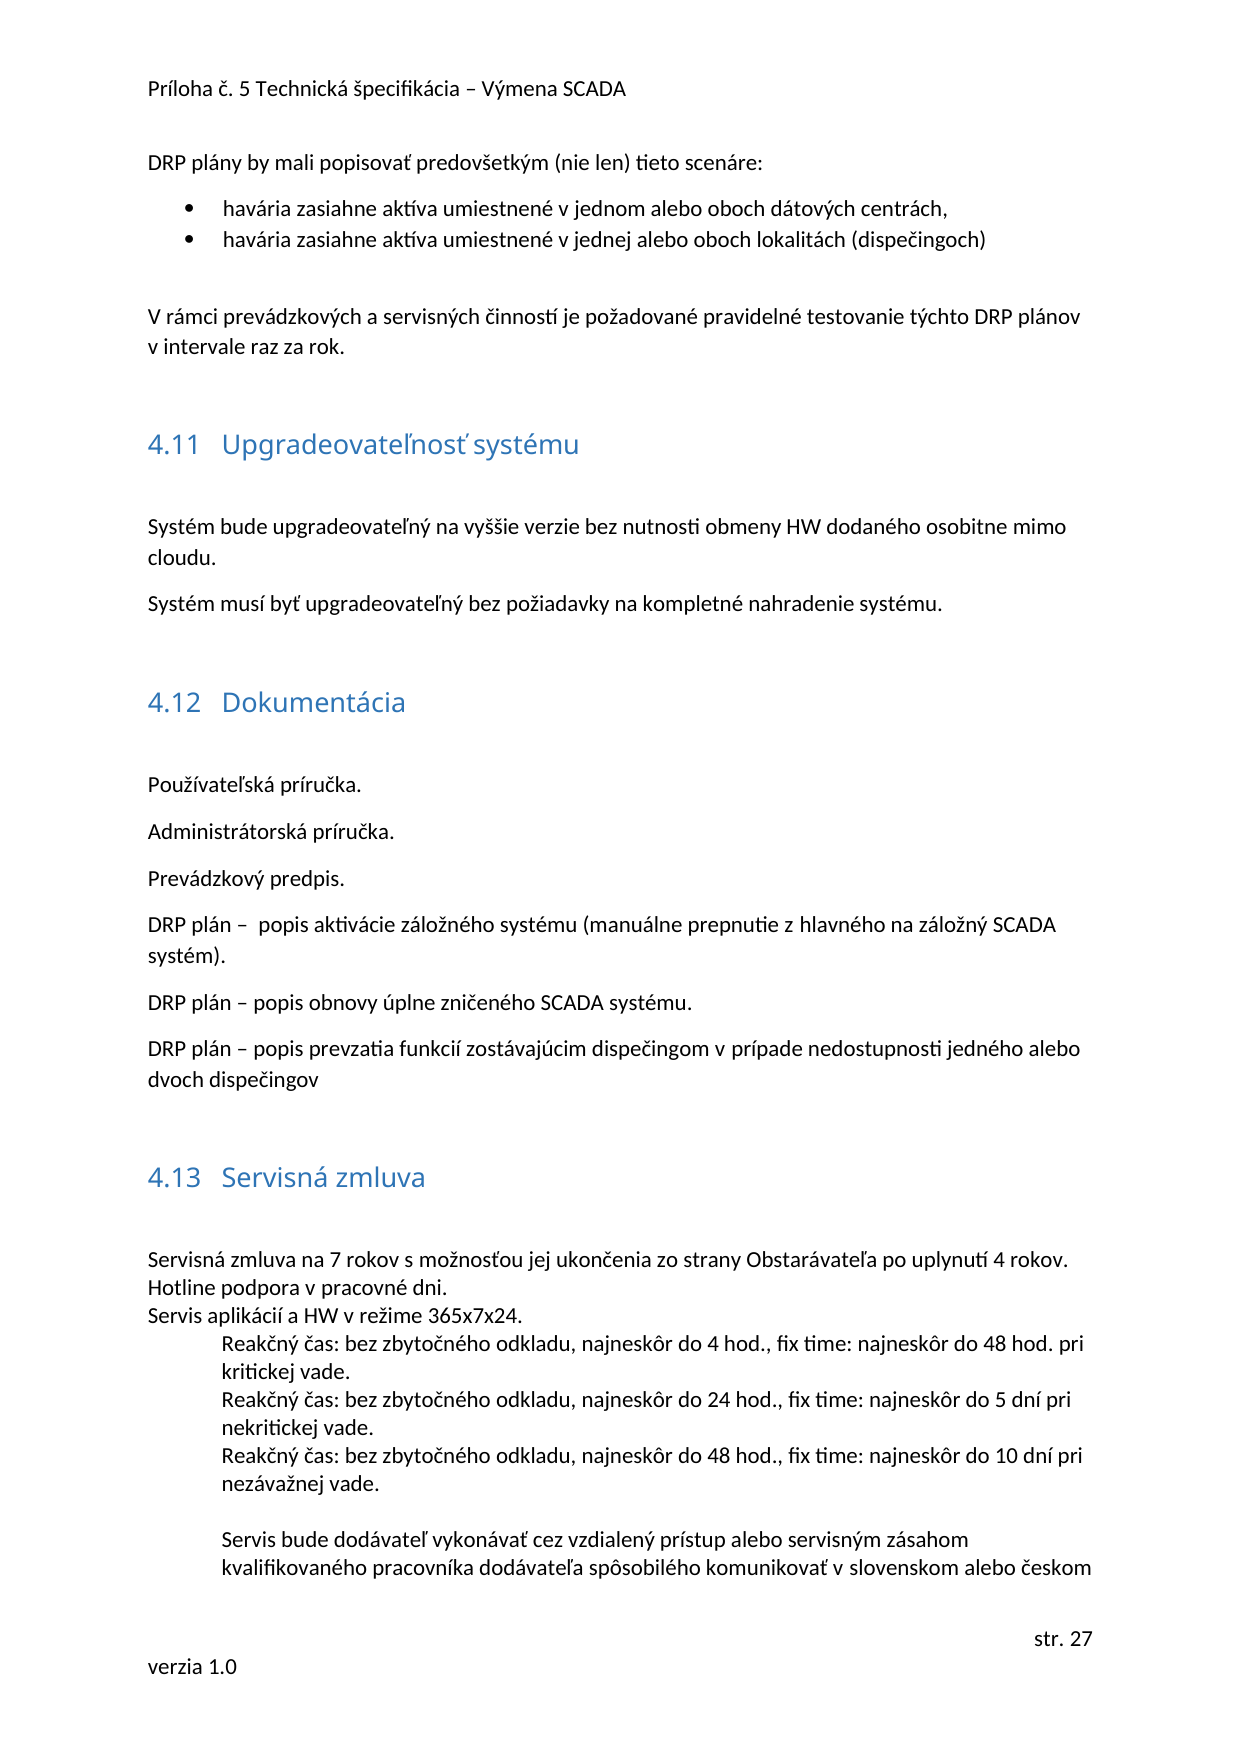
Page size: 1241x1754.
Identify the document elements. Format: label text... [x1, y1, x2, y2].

text Servis aplikácií a HW v režime 365x7x24. [148, 1301, 1093, 1329]
subtitle 4.11 Upgradeovateľnosť systému [148, 426, 1093, 463]
text Hotline podpora v pracovné dni. [148, 1273, 1093, 1301]
text Reakčný čas: bez zbytočného odkladu, najneskôr do 4 hod., fix time: najneskôr do 48 hod. pri kritickej vade. [221, 1329, 1093, 1385]
text Servisná zmluva na 7 rokov s možnosťou jej ukončenia zo strany Obstarávateľa po uplynutí 4 rokov. [148, 1245, 1093, 1273]
text Reakčný čas: bez zbytočného odkladu, najneskôr do 48 hod., fix time: najneskôr do 10 dní pri nezávažnej vade. [221, 1441, 1093, 1497]
list havária zasiahne aktíva umiestnené v jednom alebo oboch dátových centrách, [185, 194, 1093, 222]
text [221, 1525, 1093, 1581]
subtitle 4.12 Dokumentácia [148, 683, 1093, 720]
text Používateľská príručka. [148, 770, 1093, 798]
text Prevádzkový predpis. [148, 864, 1093, 892]
subtitle 4.13 Servisná zmluva [148, 1158, 1093, 1195]
text V rámci prevádzkových a servisných činností je požadované pravidelné testovanie týchto DRP plánov v intervale raz za rok. [148, 302, 1093, 360]
text Systém musí byť upgradeovateľný bez požiadavky na kompletné nahradenie systému. [148, 589, 1093, 617]
text Systém bude upgradeovateľný na vyššie verzie bez nutnosti obmeny HW dodaného osobitne mimo cloudu. [148, 512, 1093, 571]
text Administrátorská príručka. [148, 817, 1093, 845]
text Reakčný čas: bez zbytočného odkladu, najneskôr do 24 hod., fix time: najneskôr do 5 dní pri nekritickej vade. [221, 1385, 1093, 1441]
list havária zasiahne aktíva umiestnené v jednej alebo oboch lokalitách (dispečingoch) [185, 225, 1093, 253]
text DRP plán – popis obnovy úplne zničeného SCADA systému. [148, 988, 1093, 1016]
text DRP plán – popis prevzatia funkcií zostávajúcim dispečingom v prípade nedostupnosti jedného alebo dvoch dispečingov [148, 1034, 1093, 1093]
text DRP plán – popis aktivácie záložného systému (manuálne prepnutie z hlavného na záložný SCADA systém). [148, 911, 1093, 969]
text DRP plány by mali popisovať predovšetkým (nie len) tieto scenáre: [148, 148, 1093, 176]
